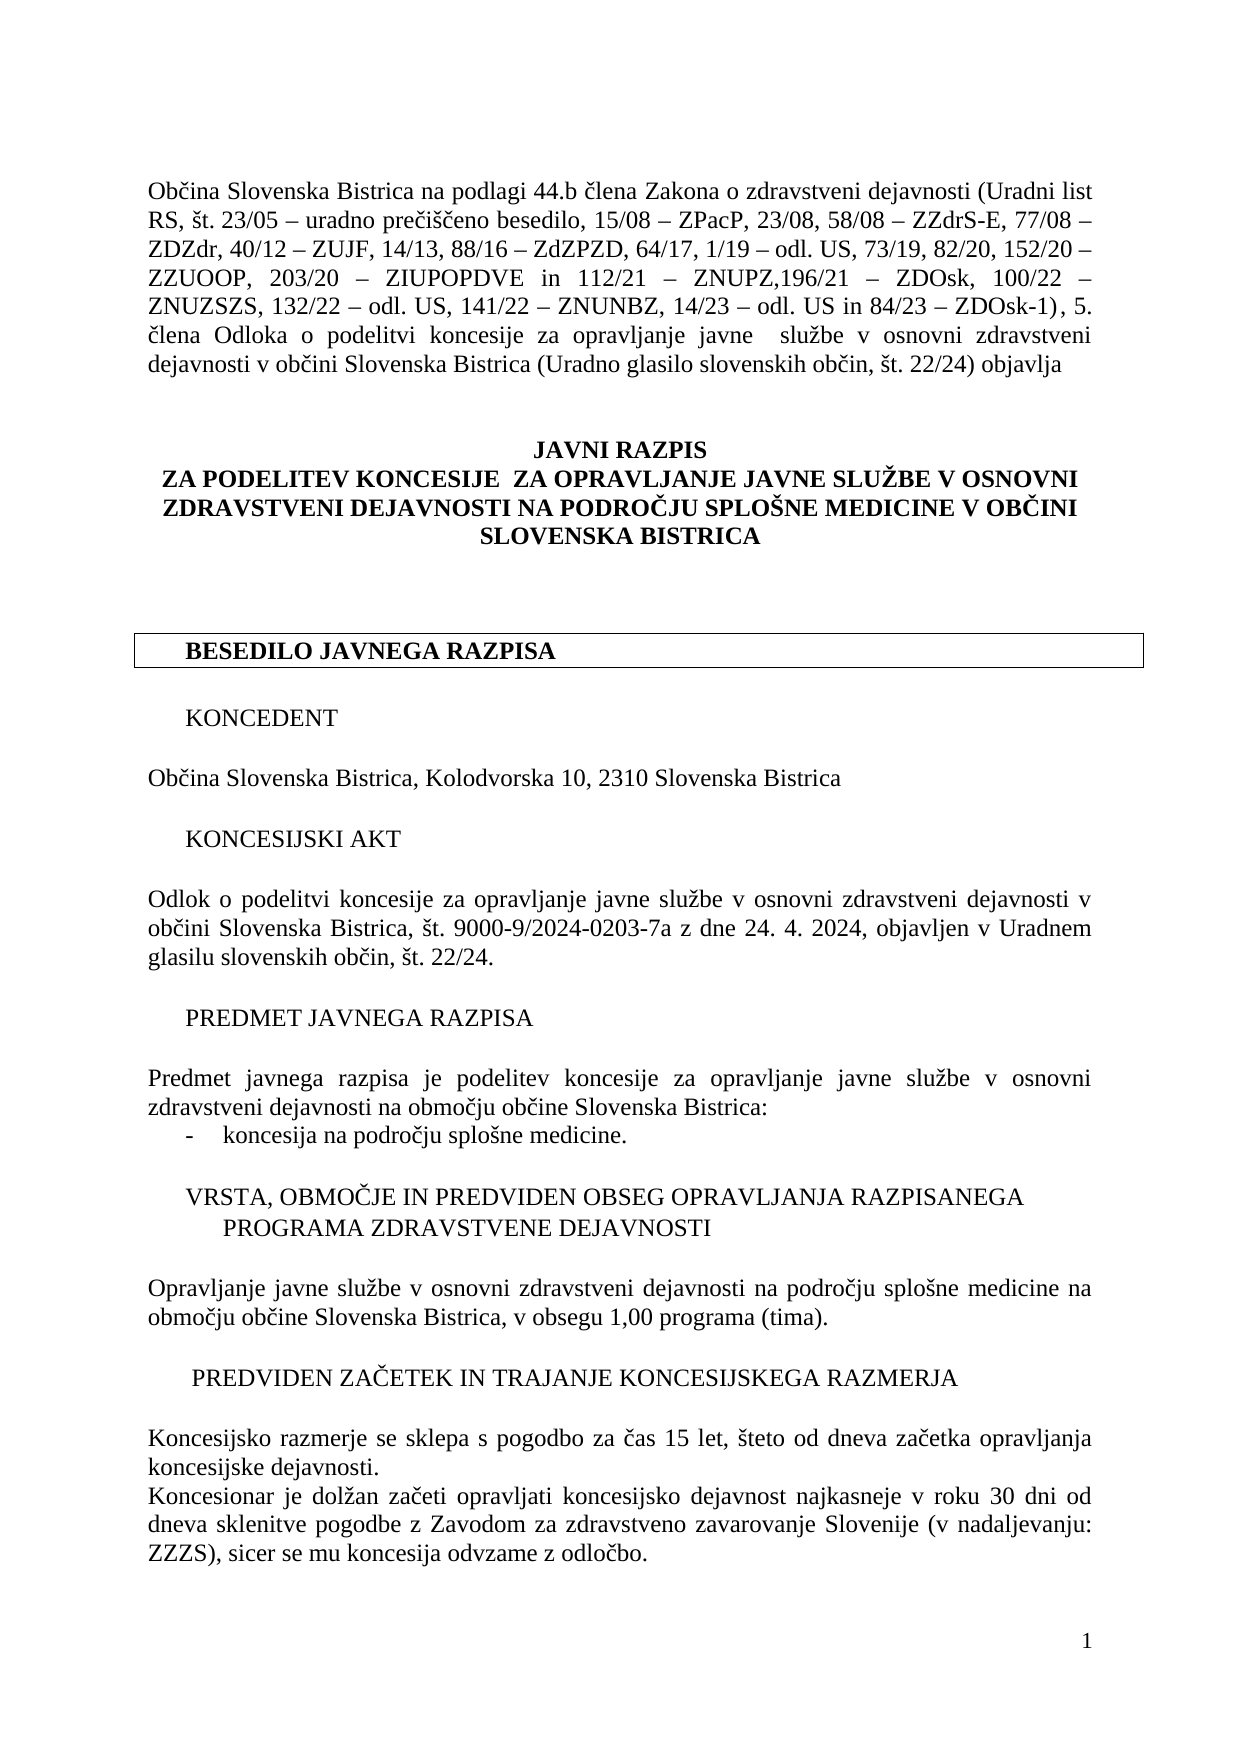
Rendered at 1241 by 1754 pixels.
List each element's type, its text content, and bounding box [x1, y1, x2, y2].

text KONCEDENT [185, 703, 1093, 732]
list koncesija na področju splošne medicine. [185, 1121, 1093, 1149]
text Občina Slovenska Bistrica na podlagi 44.b člena Zakona o zdravstveni dejavnosti (Uradni list RS, št. 23/05 – uradno prečiščeno besedilo, 15/08 – ZPacP, 23/08, 58/08 – ZZdrS-E, 77/08 – ZDZdr, 40/12 – ZUJF, 14/13, 88/16 – ZdZPZD, 64/17, 1/19 – odl. US, 73/19, 82/20, 152/20 – ZZUOOP, 203/20 – ZIUPOPDVE in 112/21 – ZNUPZ,196/21 – ZDOsk, 100/22 – ZNUZSZS, 132/22 – odl. US, 141/22 – ZNUNBZ, 14/23 – odl. US in 84/23 – ZDOsk-1), 5. člena Odloka o podelitvi koncesije za opravljanje javne službe v osnovni zdravstveni dejavnosti v občini Slovenska Bistrica (Uradno glasilo slovenskih občin, št. 22/24) objavlja [148, 176, 1093, 378]
text BESEDILO JAVNEGA RAZPISA [135, 634, 1143, 667]
text Odlok o podelitvi koncesije za opravljanje javne službe v osnovni zdravstveni dejavnosti v občini Slovenska Bistrica, št. 9000-9/2024-0203-7a z dne 24. 4. 2024, objavljen v Uradnem glasilu slovenskih občin, št. 22/24. [148, 884, 1093, 970]
text Koncesijsko razmerje se sklepa s pogodbo za čas 15 let, šteto od dneva začetka opravljanja koncesijske dejavnosti. [148, 1423, 1093, 1481]
text VRSTA, OBMOČJE IN PREDVIDEN OBSEG OPRAVLJANJA RAZPISANEGA PROGRAMA ZDRAVSTVENE DEJAVNOSTI [185, 1182, 1093, 1242]
text JAVNI RAZPIS [148, 435, 1093, 464]
text Koncesionar je dolžan začeti opravljati koncesijsko dejavnost najkasneje v roku 30 dni od dneva sklenitve pogodbe z Zavodom za zdravstveno zavarovanje Slovenije (v nadaljevanju: ZZZS), sicer se mu koncesija odvzame z odločbo. [148, 1481, 1093, 1567]
text PREDVIDEN ZAČETEK IN TRAJANJE KONCESIJSKEGA RAZMERJA [185, 1363, 1093, 1392]
text ZA PODELITEV KONCESIJE ZA OPRAVLJANJE JAVNE SLUŽBE V OSNOVNI ZDRAVSTVENI DEJAVNOSTI NA PODROČJU SPLOŠNE MEDICINE V OBČINI SLOVENSKA BISTRICA [148, 464, 1093, 550]
text KONCESIJSKI AKT [185, 824, 1093, 853]
text Opravljanje javne službe v osnovni zdravstveni dejavnosti na področju splošne medicine na območju občine Slovenska Bistrica, v obsegu 1,00 programa (tima). [148, 1273, 1093, 1331]
text Občina Slovenska Bistrica, Kolodvorska 10, 2310 Slovenska Bistrica [148, 763, 1093, 791]
text PREDMET JAVNEGA RAZPISA [185, 1003, 1093, 1032]
text Predmet javnega razpisa je podelitev koncesije za opravljanje javne službe v osnovni zdravstveni dejavnosti na območju občine Slovenska Bistrica: [148, 1063, 1093, 1121]
